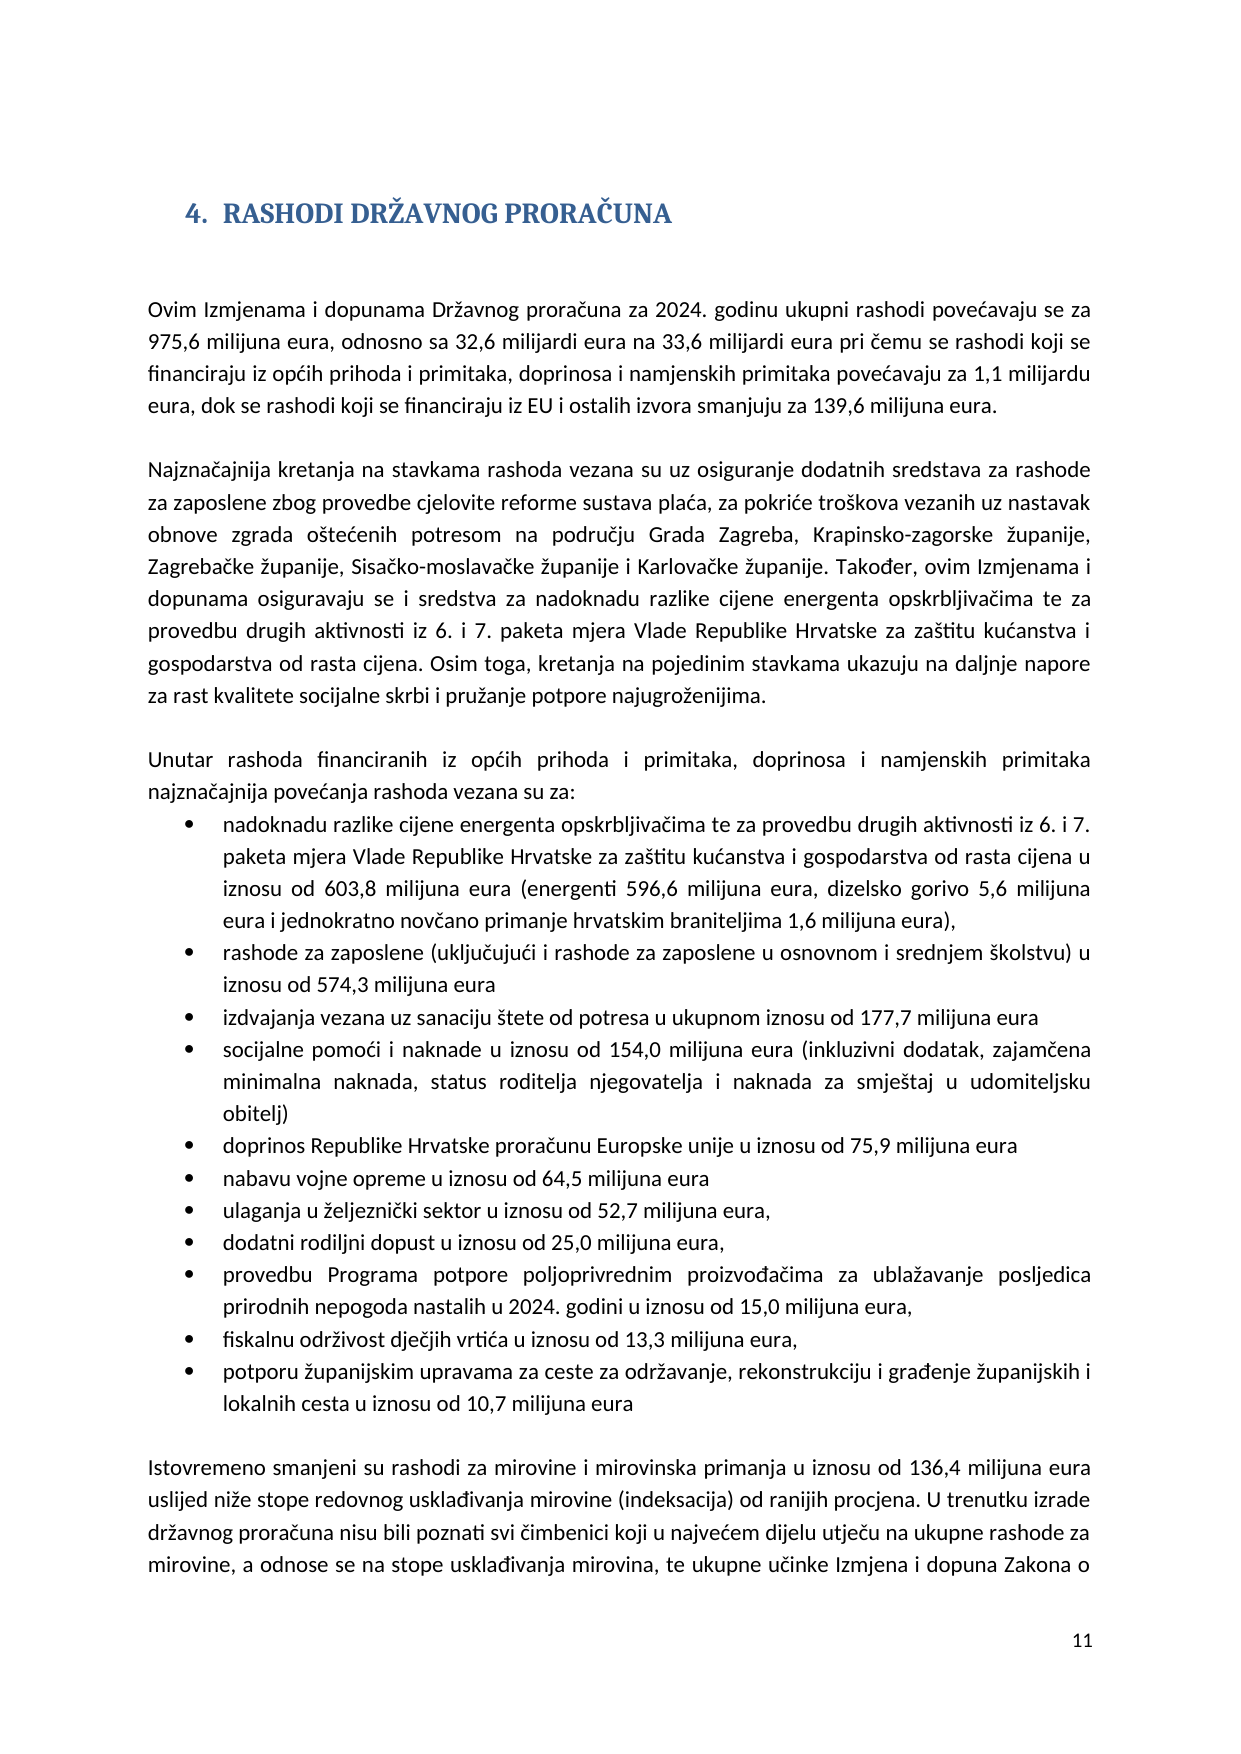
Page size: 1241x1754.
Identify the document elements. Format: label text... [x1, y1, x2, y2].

list izdvajanja vezana uz sanaciju štete od potresa u ukupnom iznosu od 177,7 milijuna eura [185, 1003, 1093, 1031]
list fiskalnu održivost dječjih vrtića u iznosu od 13,3 milijuna eura, [185, 1325, 1093, 1353]
text Unutar rashoda financiranih iz općih prihoda i primitaka, doprinosa i namjenskih primitaka najznačajnija povećanja rashoda vezana su za: [148, 745, 1093, 806]
list socijalne pomoći i naknade u iznosu od 154,0 milijuna eura (inkluzivni dodatak, zajamčena minimalna naknada, status roditelja njegovatelja i naknada za smještaj u udomiteljsku obitelj) [185, 1035, 1093, 1127]
text Ovim Izmjenama i dopunama Državnog proračuna za 2024. godinu ukupni rashodi povećavaju se za 975,6 milijuna eura, odnosno sa 32,6 milijardi eura na 33,6 milijardi eura pri čemu se rashodi koji se financiraju iz općih prihoda i primitaka, doprinosa i namjenskih primitaka povećavaju za 1,1 milijardu eura, dok se rashodi koji se financiraju iz EU i ostalih izvora smanjuju za 139,6 milijuna eura. [148, 295, 1093, 419]
list doprinos Republike Hrvatske proračunu Europske unije u iznosu od 75,9 milijuna eura [185, 1132, 1093, 1159]
list dodatni rodiljni dopust u iznosu od 25,0 milijuna eura, [185, 1228, 1093, 1256]
list nadoknadu razlike cijene energenta opskrbljivačima te za provedbu drugih aktivnosti iz 6. i 7. paketa mjera Vlade Republike Hrvatske za zaštitu kućanstva i gospodarstva od rasta cijena u iznosu od 603,8 milijuna eura (energenti 596,6 milijuna eura, dizelsko gorivo 5,6 milijuna eura i jednokratno novčano primanje hrvatskim braniteljima 1,6 milijuna eura), [185, 810, 1093, 934]
list nabavu vojne opreme u iznosu od 64,5 milijuna eura [185, 1164, 1093, 1192]
text Najznačajnija kretanja na stavkama rashoda vezana su uz osiguranje dodatnih sredstava za rashode za zaposlene zbog provedbe cjelovite reforme sustava plaća, za pokriće troškova vezanih uz nastavak obnove zgrada oštećenih potresom na području Grada Zagreba, Krapinsko-zagorske županije, Zagrebačke županije, Sisačko-moslavačke županije i Karlovačke županije. Također, ovim Izmjenama i dopunama osiguravaju se i sredstva za nadoknadu razlike cijene energenta opskrbljivačima te za provedbu drugih aktivnosti iz 6. i 7. paketa mjera Vlade Republike Hrvatske za zaštitu kućanstva i gospodarstva od rasta cijena. Osim toga, kretanja na pojedinim stavkama ukazuju na daljnje napore za rast kvalitete socijalne skrbi i pružanje potpore najugroženijima. [148, 456, 1093, 709]
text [148, 1453, 1093, 1578]
list ulaganja u željeznički sektor u iznosu od 52,7 milijuna eura, [185, 1196, 1093, 1224]
list rashode za zaposlene (uključujući i rashode za zaposlene u osnovnom i srednjem školstvu) u iznosu od 574,3 milijuna eura [185, 938, 1093, 999]
subtitle RASHODI DRŽAVNOG PRORAČUNA [185, 198, 1093, 231]
list potporu županijskim upravama za ceste za održavanje, rekonstrukciju i građenje županijskih i lokalnih cesta u iznosu od 10,7 milijuna eura [185, 1357, 1093, 1417]
list provedbu Programa potpore poljoprivrednim proizvođačima za ublažavanje posljedica prirodnih nepogoda nastalih u 2024. godini u iznosu od 15,0 milijuna eura, [185, 1260, 1093, 1321]
